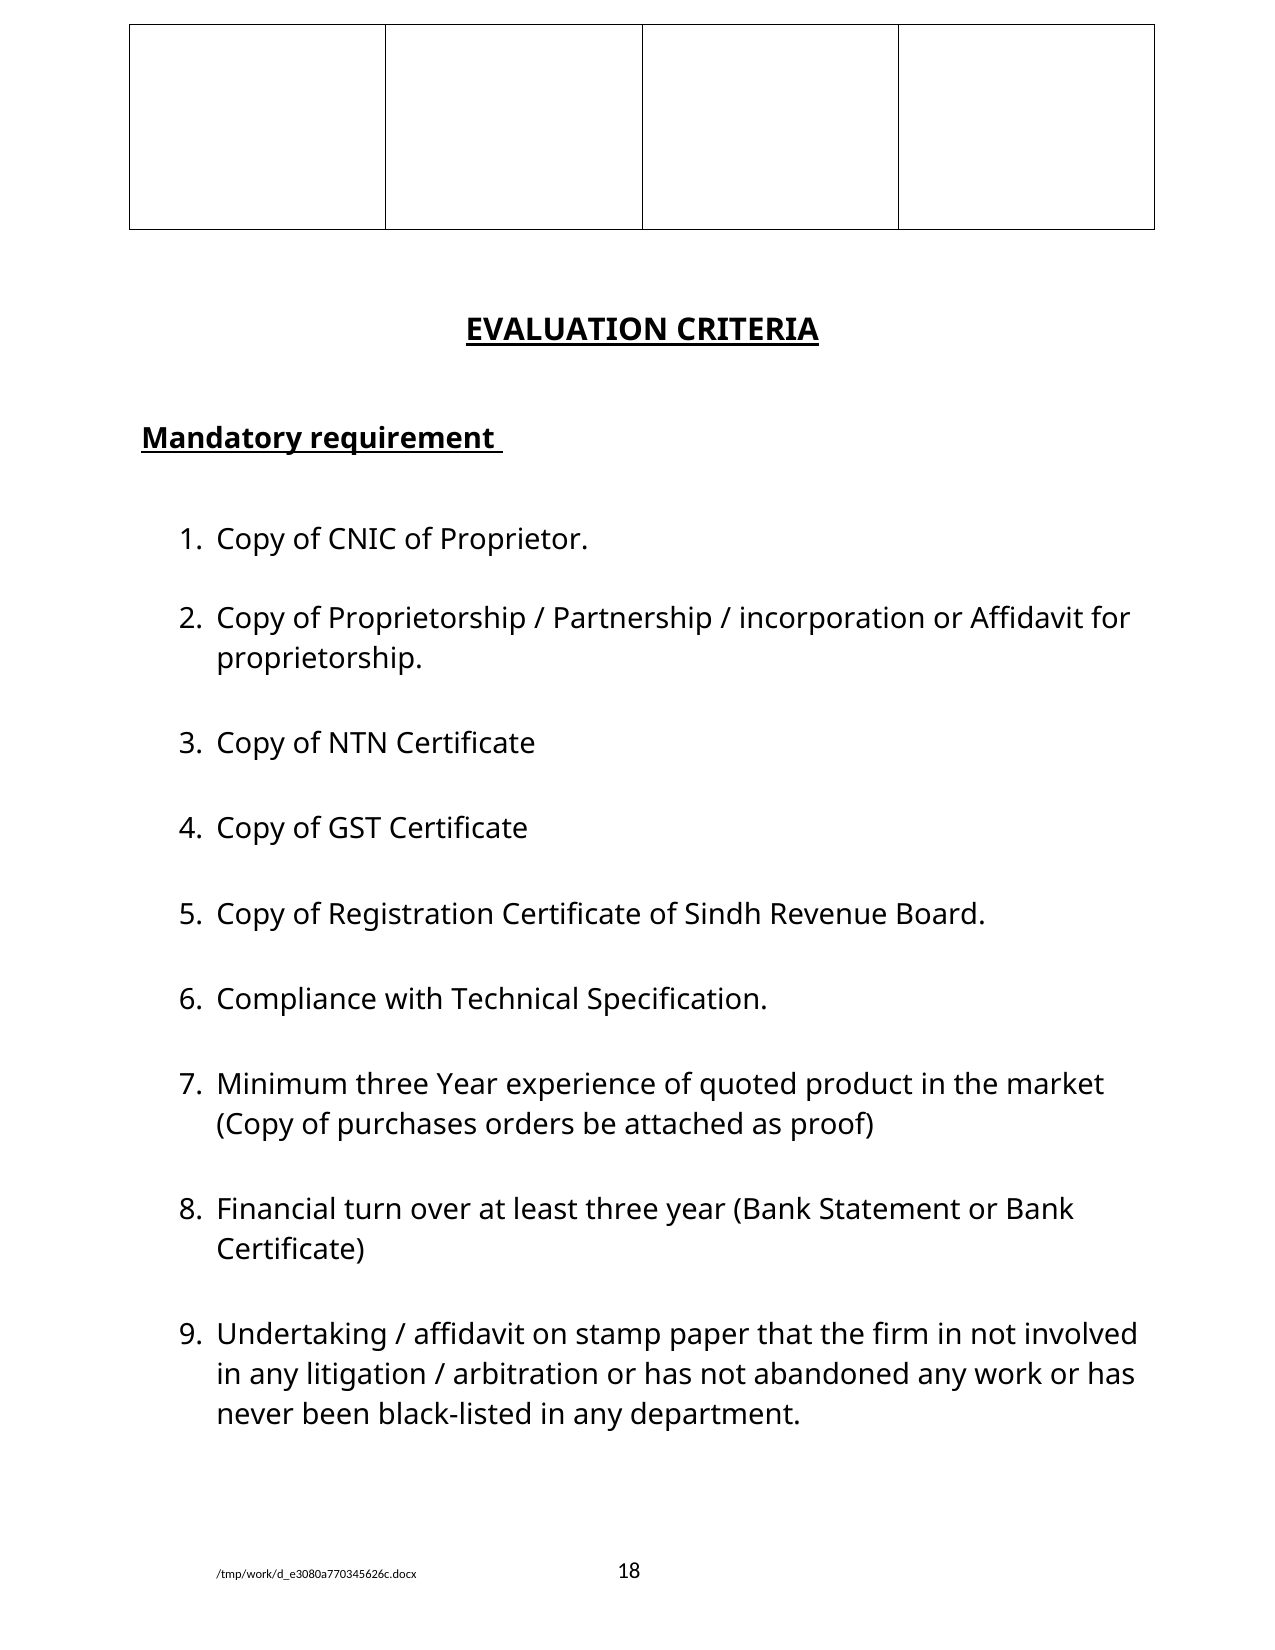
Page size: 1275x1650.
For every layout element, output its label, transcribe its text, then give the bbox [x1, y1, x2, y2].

text Mandatory requirement [141, 418, 1143, 457]
list Copy of GST Certificate [178, 808, 1143, 847]
table_cell [386, 25, 642, 229]
list Financial turn over at least three year (Bank Statement or Bank Certificate) [178, 1189, 1143, 1268]
table_cell [643, 25, 898, 229]
list Copy of Registration Certificate of Sindh Revenue Board. [178, 893, 1143, 933]
list Undertaking / affidavit on stamp paper that the firm in not involved in any litigation / arbitration or has not abandoned any work or has never been black-listed in any department. [178, 1314, 1143, 1433]
list Minimum three Year experience of quoted product in the market (Copy of purchases orders be attached as proof) [178, 1064, 1143, 1143]
list Copy of NTN Certificate [178, 722, 1143, 762]
text EVALUATION CRITERIA [141, 307, 1143, 350]
list Copy of CNIC of Proprietor. [178, 518, 1143, 558]
table_cell [899, 25, 1154, 229]
list Copy of Proprietorship / Partnership / incorporation or Affidavit for proprietorship. [178, 597, 1143, 677]
table_cell [130, 25, 385, 229]
list Compliance with Technical Specification. [178, 978, 1143, 1018]
